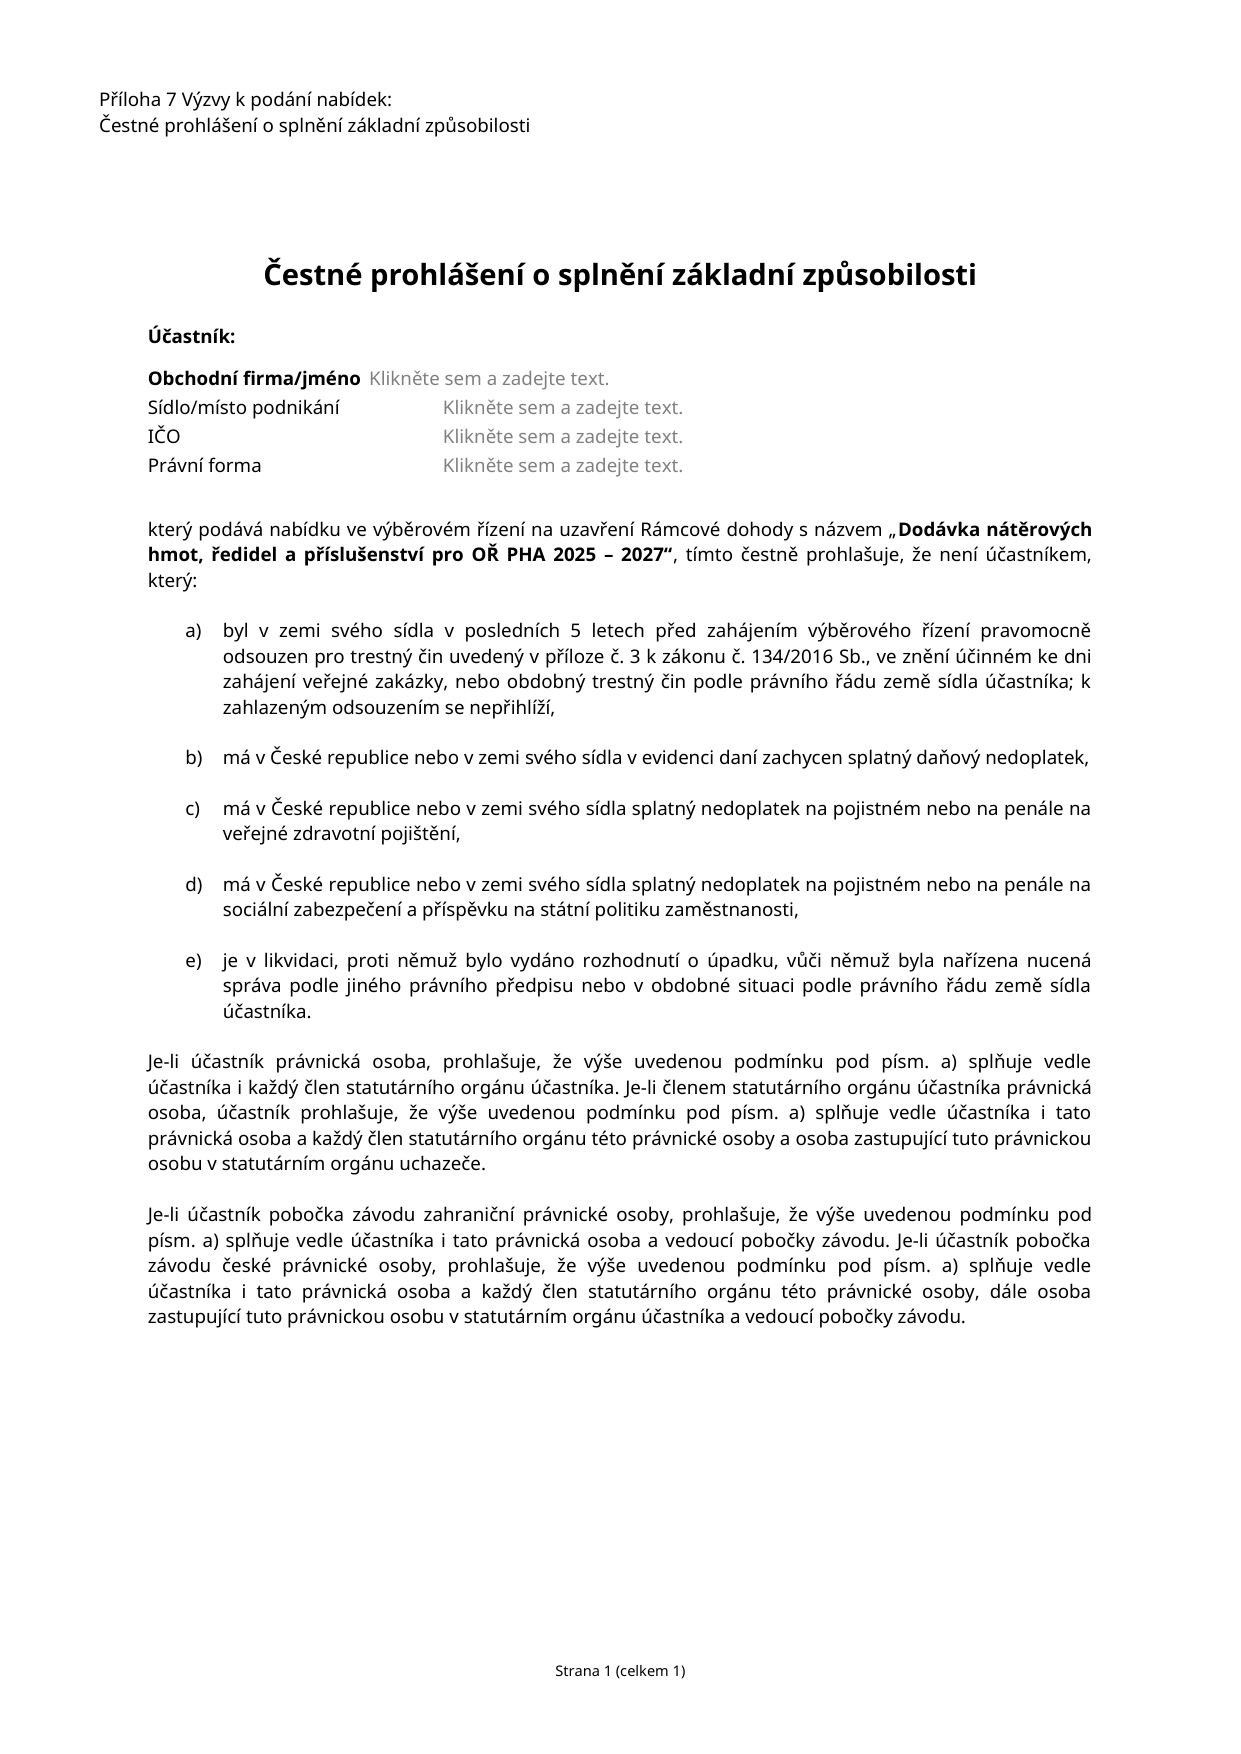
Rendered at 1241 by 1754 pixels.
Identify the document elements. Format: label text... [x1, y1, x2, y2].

text který podává nabídku ve výběrovém řízení na uzavření Rámcové dohody s názvem „Dodávka nátěrových hmot, ředidel a příslušenství pro OŘ PHA 2025 – 2027“, tímto čestně prohlašuje, že není účastníkem, který: [148, 516, 1093, 592]
text Sídlo/místo podnikání [148, 391, 1093, 420]
list má v České republice nebo v zemi svého sídla splatný nedoplatek na pojistném nebo na penále na sociální zabezpečení a příspěvku na státní politiku zaměstnanosti, [185, 871, 1093, 922]
list má v České republice nebo v zemi svého sídla v evidenci daní zachycen splatný daňový nedoplatek, [185, 744, 1093, 770]
text Účastník: [148, 318, 1093, 349]
list byl v zemi svého sídla v posledních 5 letech před zahájením výběrového řízení pravomocně odsouzen pro trestný čin uvedený v příloze č. 3 k zákonu č. 134/2016 Sb., ve znění účinném ke dni zahájení veřejné zakázky, nebo obdobný trestný čin podle právního řádu země sídla účastníka; k zahlazeným odsouzením se nepřihlíží, [185, 617, 1093, 719]
text Je-li účastník právnická osoba, prohlašuje, že výše uvedenou podmínku pod písm. a) splňuje vedle účastníka i každý člen statutárního orgánu účastníka. Je-li členem statutárního orgánu účastníka právnická osoba, účastník prohlašuje, že výše uvedenou podmínku pod písm. a) splňuje vedle účastníka i tato právnická osoba a každý člen statutárního orgánu této právnické osoby a osoba zastupující tuto právnickou osobu v statutárním orgánu uchazeče. [148, 1049, 1093, 1176]
text Právní forma [148, 449, 1093, 478]
title Čestné prohlášení o splnění základní způsobilosti [148, 254, 1093, 293]
list je v likvidaci, proti němuž bylo vydáno rozhodnutí o úpadku, vůči němuž byla nařízena nucená správa podle jiného právního předpisu nebo v obdobné situaci podle právního řádu země sídla účastníka. [185, 947, 1093, 1024]
text Je-li účastník pobočka závodu zahraniční právnické osoby, prohlašuje, že výše uvedenou podmínku pod písm. a) splňuje vedle účastníka i tato právnická osoba a vedoucí pobočky závodu. Je-li účastník pobočka závodu české právnické osoby, prohlašuje, že výše uvedenou podmínku pod písm. a) splňuje vedle účastníka i tato právnická osoba a každý člen statutárního orgánu této právnické osoby, dále osoba zastupující tuto právnickou osobu v statutárním orgánu účastníka a vedoucí pobočky závodu. [148, 1202, 1093, 1329]
list má v České republice nebo v zemi svého sídla splatný nedoplatek na pojistném nebo na penále na veřejné zdravotní pojištění, [185, 795, 1093, 846]
text Obchodní firma/jméno [148, 362, 1093, 391]
text IČO [148, 420, 1093, 449]
